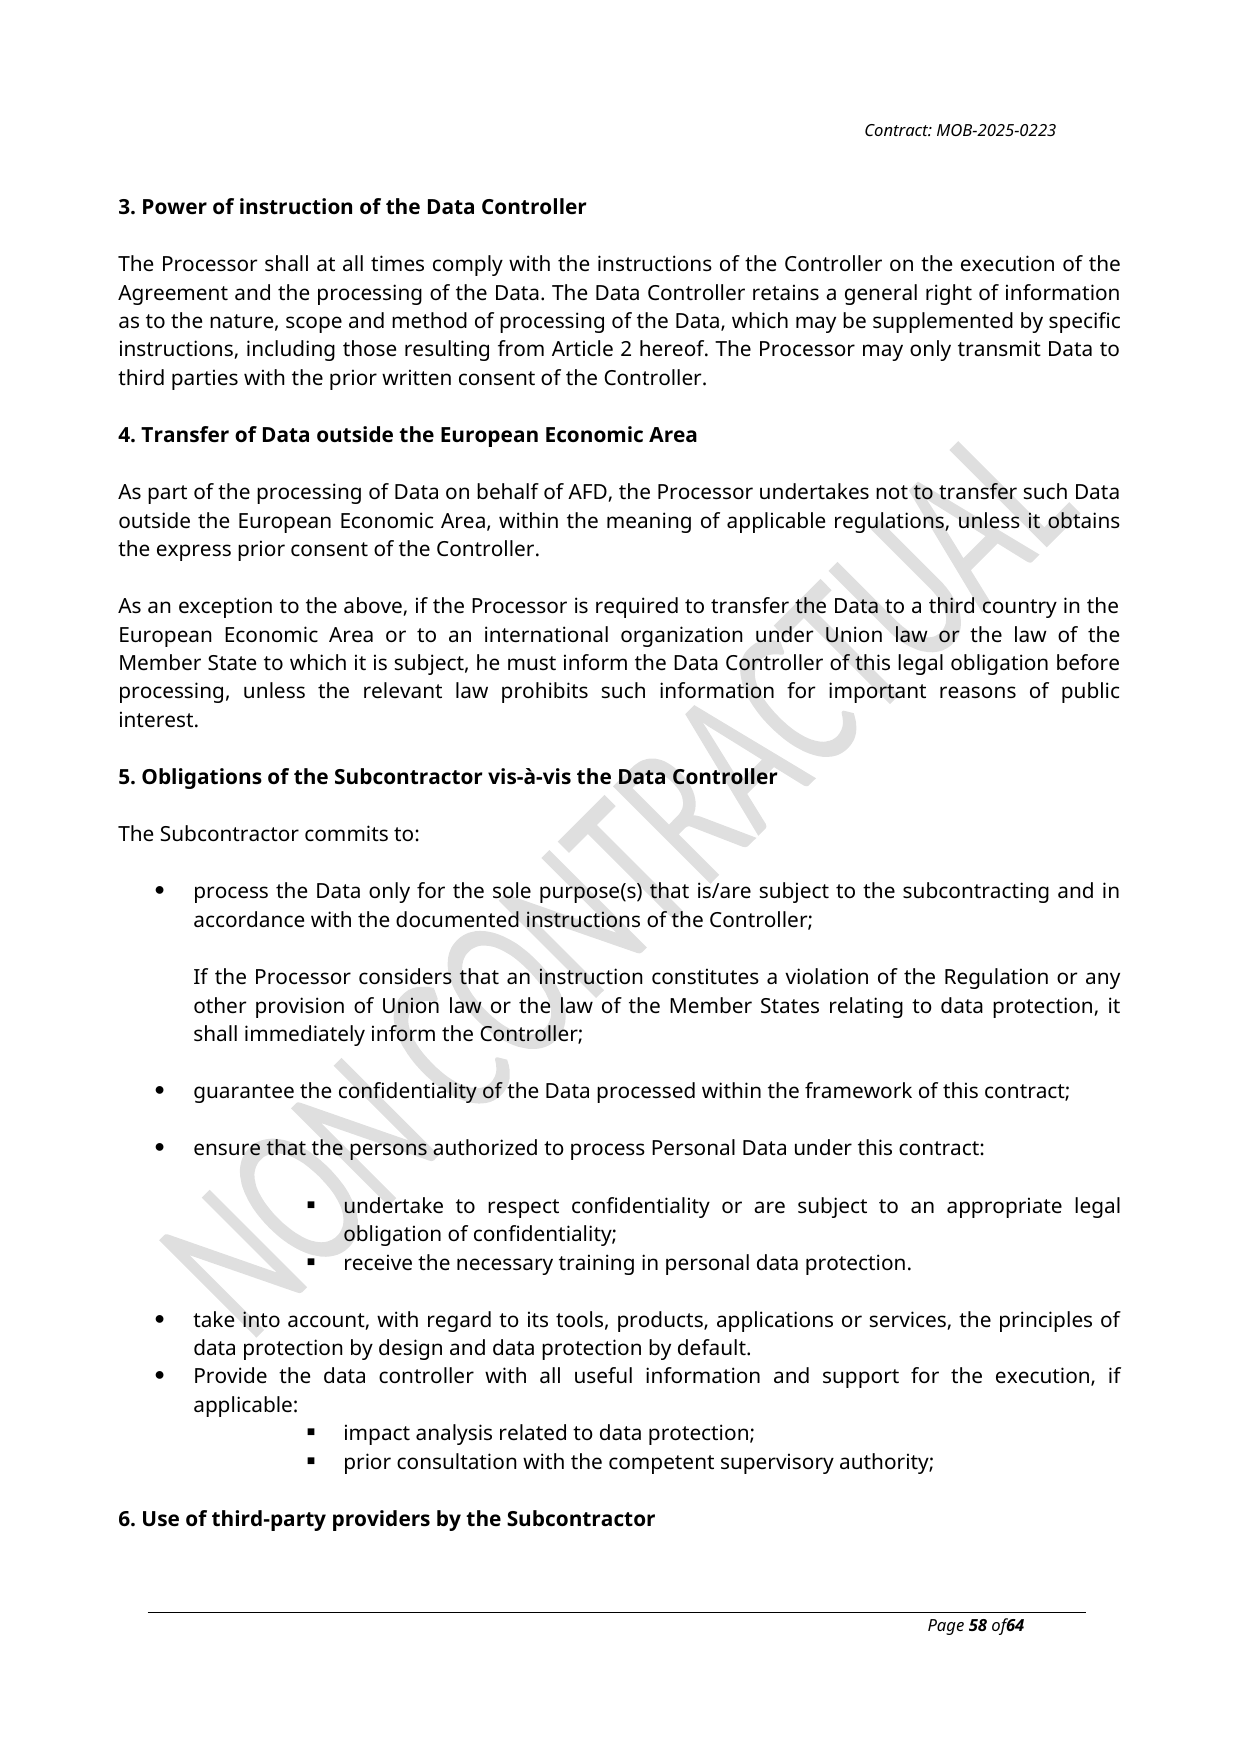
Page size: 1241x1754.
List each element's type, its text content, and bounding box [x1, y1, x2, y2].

list Provide the data controller with all useful information and support for the execution, if applicable: [156, 1362, 1122, 1418]
list guarantee the confidentiality of the Data processed within the framework of this contract; [156, 1076, 1122, 1105]
text As an exception to the above, if the Processor is required to transfer the Data to a third country in the European Economic Area or to an international organization under Union law or the law of the Member State to which it is subject, he must inform the Data Controller of this legal obligation before processing, unless the relevant law prohibits such information for important reasons of public interest. [118, 591, 1122, 733]
text If the Processor considers that an instruction constitutes a violation of the Regulation or any other provision of Union law or the law of the Member States relating to data protection, it shall immediately inform the Controller; [193, 962, 1122, 1048]
text 5. Obligations of the Subcontractor vis-à-vis the Data Controller [118, 762, 1122, 791]
text 6. Use of third-party providers by the Subcontractor [118, 1504, 1122, 1533]
list process the Data only for the sole purpose(s) that is/are subject to the subcontracting and in accordance with the documented instructions of the Controller; [156, 877, 1122, 933]
list take into account, with regard to its tools, products, applications or services, the principles of data protection by design and data protection by default. [156, 1305, 1122, 1362]
list receive the necessary training in personal data protection. [306, 1248, 1122, 1276]
text 4. Transfer of Data outside the European Economic Area [118, 420, 1122, 448]
list impact analysis related to data protection; [306, 1418, 1122, 1447]
text The Subcontractor commits to: [118, 819, 1122, 848]
list prior consultation with the competent supervisory authority; [306, 1447, 1122, 1475]
text 3. Power of instruction of the Data Controller [118, 192, 1122, 220]
text As part of the processing of Data on behalf of AFD, the Processor undertakes not to transfer such Data outside the European Economic Area, within the meaning of applicable regulations, unless it obtains the express prior consent of the Controller. [118, 477, 1122, 563]
list ensure that the persons authorized to process Personal Data under this contract: [156, 1133, 1122, 1162]
list undertake to respect confidentiality or are subject to an appropriate legal obligation of confidentiality; [306, 1191, 1122, 1248]
text The Processor shall at all times comply with the instructions of the Controller on the execution of the Agreement and the processing of the Data. The Data Controller retains a general right of information as to the nature, scope and method of processing of the Data, which may be supplemented by specific instructions, including those resulting from Article 2 hereof. The Processor may only transmit Data to third parties with the prior written consent of the Controller. [118, 249, 1122, 391]
